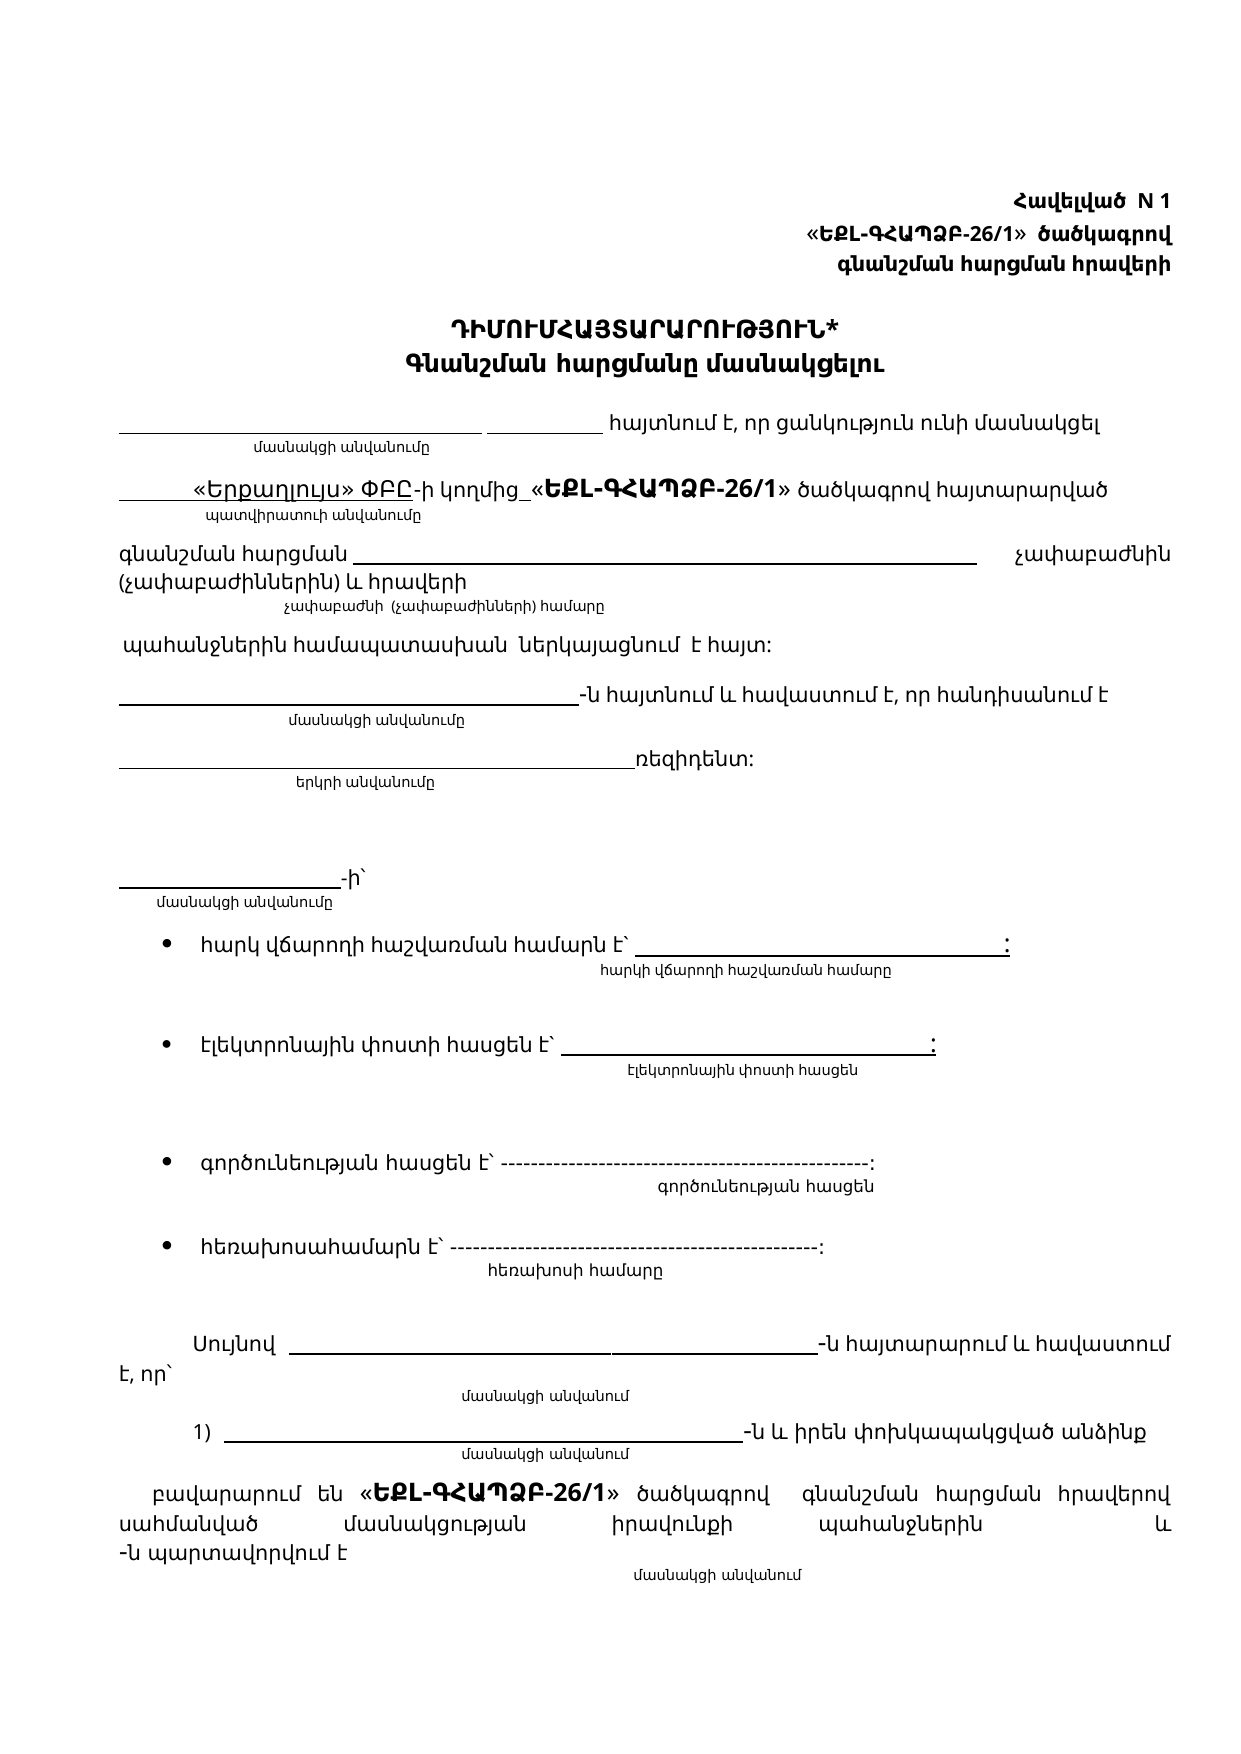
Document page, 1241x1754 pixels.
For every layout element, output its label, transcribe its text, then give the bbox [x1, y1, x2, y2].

text հայտնում է, որ ցանկություն ունի մասնակցել [118, 408, 1171, 437]
subtitle Գնանշման հարցմանը մասնակցելու [118, 346, 1171, 380]
text ԴԻՄՈՒՄՀԱՅՏԱՐԱՐՈՒԹՅՈՒՆ* [118, 312, 1171, 346]
text մասնակցի անվանումը [118, 892, 1171, 926]
text -ն հայտնում և հավաստում է, որ հանդիսանում է [118, 676, 1171, 709]
text մասնակցի անվանումը [118, 437, 1171, 471]
text մասնակցի անվանումը [118, 709, 1171, 744]
text պահանջներին համապատասխան ներկայացնում է հայտ: [118, 630, 1171, 658]
text գործունեության հասցեն [118, 1176, 1171, 1196]
text գնանշման հարցման հրավերի [118, 249, 1171, 277]
text մասնակցի անվանում [118, 1387, 1171, 1417]
text գնանշման հարցման չափաբաժնին (չափաբաժիններին) և հրավերի [118, 539, 1171, 596]
text «Երքաղլույս» ՓԲԸ -ի կողմից «ԵՔԼ-ԳՀԱՊՁԲ-26/1» ծածկագրով հայտարարված [118, 471, 1171, 505]
text մասնակցի անվանում [118, 1446, 1171, 1475]
text հեռախոսի համարը [487, 1261, 1171, 1280]
text -ի՝ [118, 863, 1171, 892]
text պատվիրատուի անվանումը [118, 505, 1171, 539]
text Սույնով -ն հայտարարում և հավաստում է, որ՝ [118, 1329, 1171, 1387]
text մասնակցի անվանում [118, 1567, 1171, 1596]
list հեռախոսահամարն է՝ -------------------------------------------------: [163, 1232, 1171, 1261]
text Հավելված N 1 [118, 187, 1171, 215]
list էլեկտրոնային փոստի հասցեն է` : [163, 1025, 1171, 1059]
text չափաբաժնի (չափաբաժինների) համարը [118, 596, 1171, 630]
text երկրի անվանումը [118, 772, 1171, 806]
text 1) -ն և իրեն փոխկապակցված անձինք [118, 1417, 1171, 1446]
text էլեկտրոնային փոստի հասցեն [118, 1059, 1171, 1093]
text «ԵՔԼ-ԳՀԱՊՁԲ-26/1» ծածկագրով [118, 215, 1171, 249]
text ռեզիդենտ: [118, 744, 1171, 772]
list գործունեության հասցեն է՝ -------------------------------------------------: [163, 1148, 1171, 1176]
text բավարարում են «ԵՔԼ-ԳՀԱՊՁԲ-26/1» ծածկագրով գնանշման հարցման հրավերով սահմանված մասնակցության իրավունքի պահանջներին և -ն պարտավորվում է [118, 1475, 1171, 1567]
list հարկ վճարողի հաշվառման համարն է` : [163, 926, 1171, 960]
text հարկի վճարողի հաշվառման համարը [266, 960, 1171, 994]
